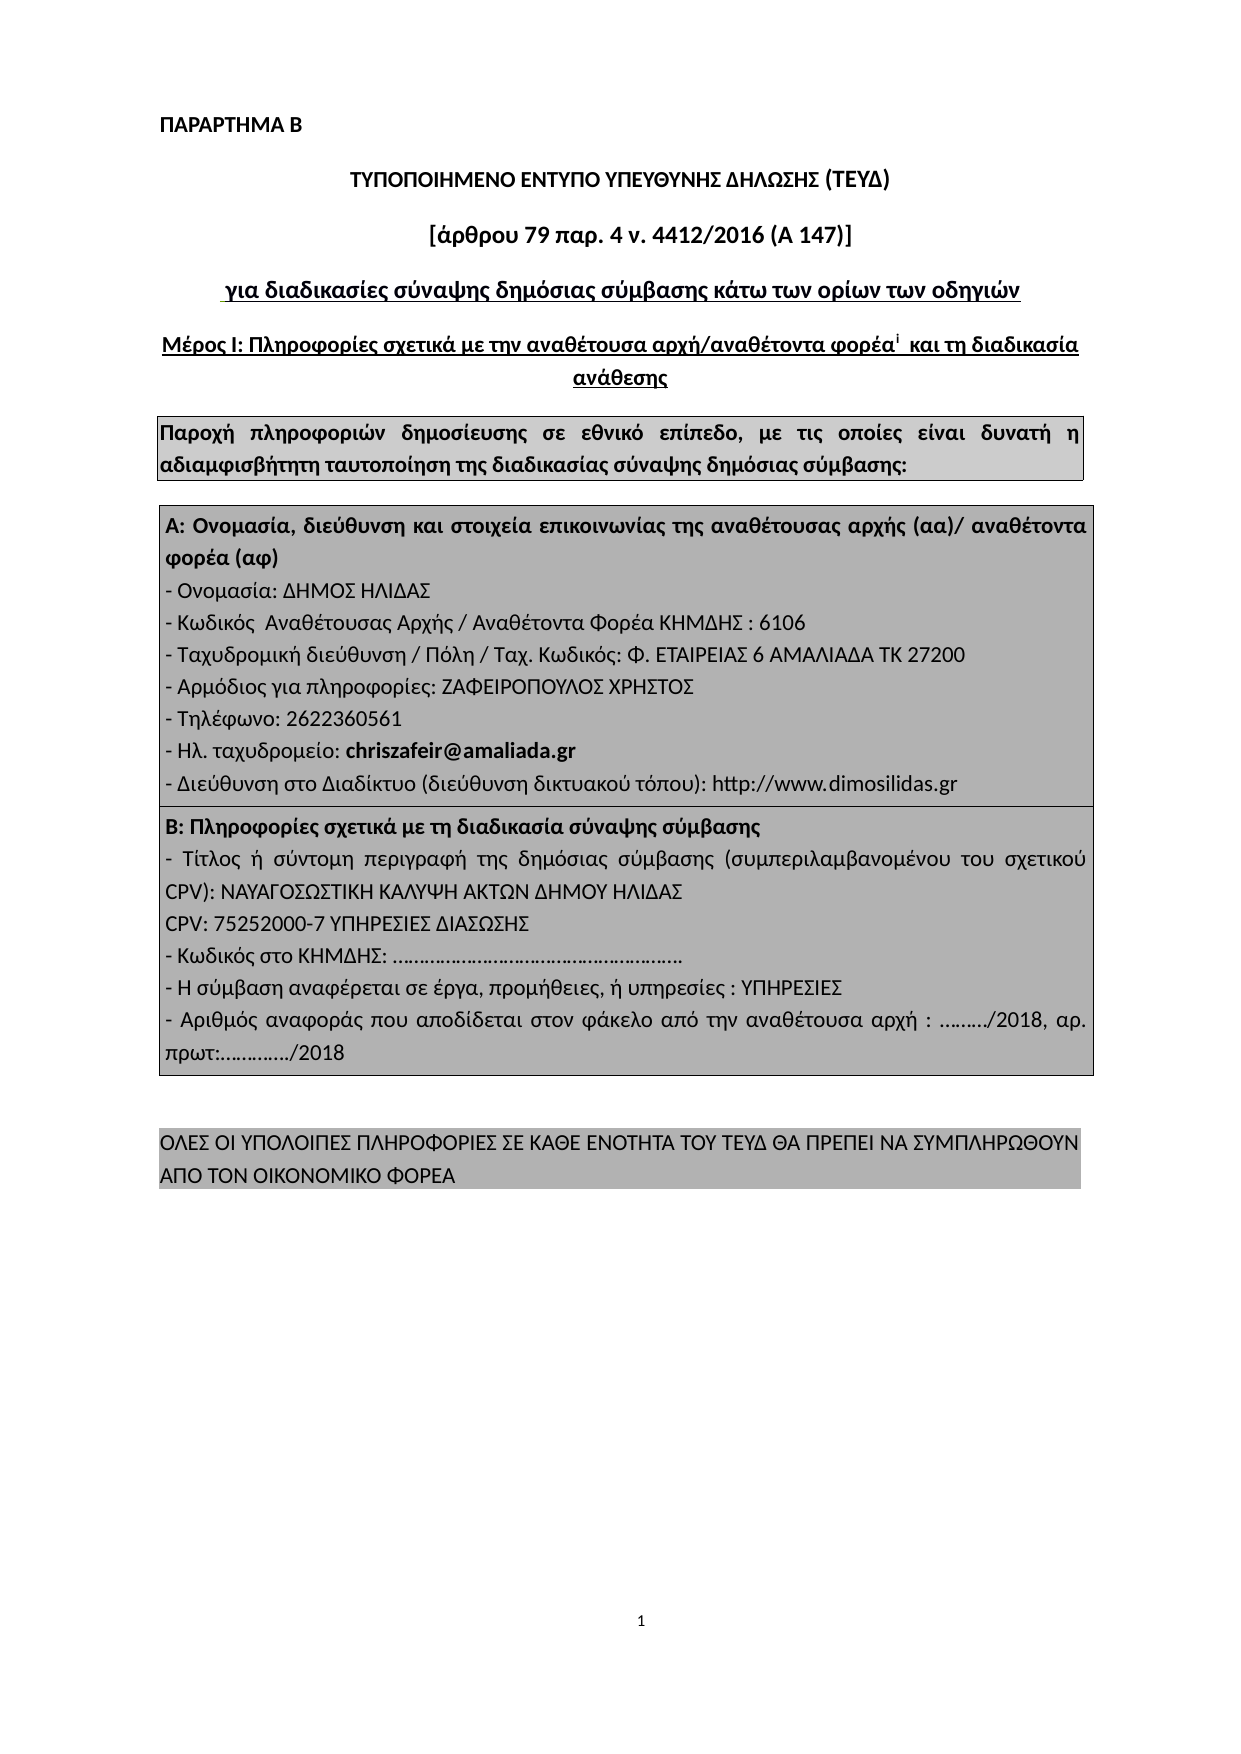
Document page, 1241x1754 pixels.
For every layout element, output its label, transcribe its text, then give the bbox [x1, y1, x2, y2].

text για διαδικασίες σύναψης δημόσιας σύμβασης κάτω των ορίων των οδηγιών [159, 274, 1081, 305]
text ΟΛΕΣ ΟΙ ΥΠΟΛΟΙΠΕΣ ΠΛΗΡΟΦΟΡΙΕΣ ΣΕ ΚΑΘΕ ΕΝΟΤΗΤΑ ΤΟΥ ΤΕΥΔ ΘΑ ΠΡΕΠΕΙ ΝΑ ΣΥΜΠΛΗΡΩΘΟΥΝ ΑΠΟ ΤΟΝ ΟΙΚΟΝΟΜΙΚΟ ΦΟΡΕΑ [159, 1128, 1081, 1189]
text ΤΥΠΟΠΟΙΗΜΕΝΟ ΕΝΤΥΠΟ ΥΠΕΥΘΥΝΗΣ ΔΗΛΩΣΗΣ (TEΥΔ) [159, 163, 1081, 193]
table_cell Β: Πληροφορίες σχετικά με τη διαδικασία σύναψης σύμβασης - Τίτλος ή σύντομη περιγραφή της δημόσιας σύμβασης (συμπεριλαμβανομένου του σχετικού CPV): ΝΑΥΑΓΟΣΩΣΤΙΚΗ ΚΑΛΥΨΗ ΑΚΤΩΝ ΔΗΜΟΥ ΗΛΙΔΑΣ CPV: 75252000-7 ΥΠΗΡΕΣΙΕΣ ΔΙΑΣΩΣΗΣ - Κωδικός στο ΚΗΜΔΗΣ: ………………………………………………. - Η σύμβαση αναφέρεται σε έργα, προμήθειες, ή υπηρεσίες : ΥΠΗΡΕΣΙΕΣ - Αριθμός αναφοράς που αποδίδεται στον φάκελο από την αναθέτουσα αρχή : ………/2018, αρ. πρωτ:…………./2018 [160, 807, 1093, 1075]
text ΠΑΡΑΡΤΗΜΑ Β [159, 110, 1081, 138]
text Παροχή πληροφοριών δημοσίευσης σε εθνικό επίπεδο, με τις οποίες είναι δυνατή η αδιαμφισβήτητη ταυτοποίηση της διαδικασίας σύναψης δημόσιας σύμβασης: [158, 417, 1083, 480]
table_header Α: Ονομασία, διεύθυνση και στοιχεία επικοινωνίας της αναθέτουσας αρχής (αα)/ αναθέτοντα φορέα (αφ) - Ονομασία: ΔΗΜΟΣ ΗΛΙΔΑΣ - Κωδικός Αναθέτουσας Αρχής / Αναθέτοντα Φορέα ΚΗΜΔΗΣ : 6106 - Ταχυδρομική διεύθυνση / Πόλη / Ταχ. Κωδικός: Φ. ΕΤΑΙΡΕΙΑΣ 6 ΑΜΑΛΙΑΔΑ ΤΚ 27200 - Αρμόδιος για πληροφορίες: ΖΑΦΕΙΡΟΠΟΥΛΟΣ ΧΡΗΣΤΟΣ - Τηλέφωνο: 2622360561 - Ηλ. ταχυδρομείο: chriszafeir@amaliada.gr - Διεύθυνση στο Διαδίκτυο (διεύθυνση δικτυακού τόπου): http://www.dimosilidas.gr [160, 506, 1093, 806]
text [άρθρου 79 παρ. 4 ν. 4412/2016 (Α 147)] [159, 219, 1081, 249]
text Μέρος Ι: Πληροφορίες σχετικά με την αναθέτουσα αρχή/αναθέτοντα φορέα και τη διαδικασία ανάθεσης [159, 330, 1081, 391]
